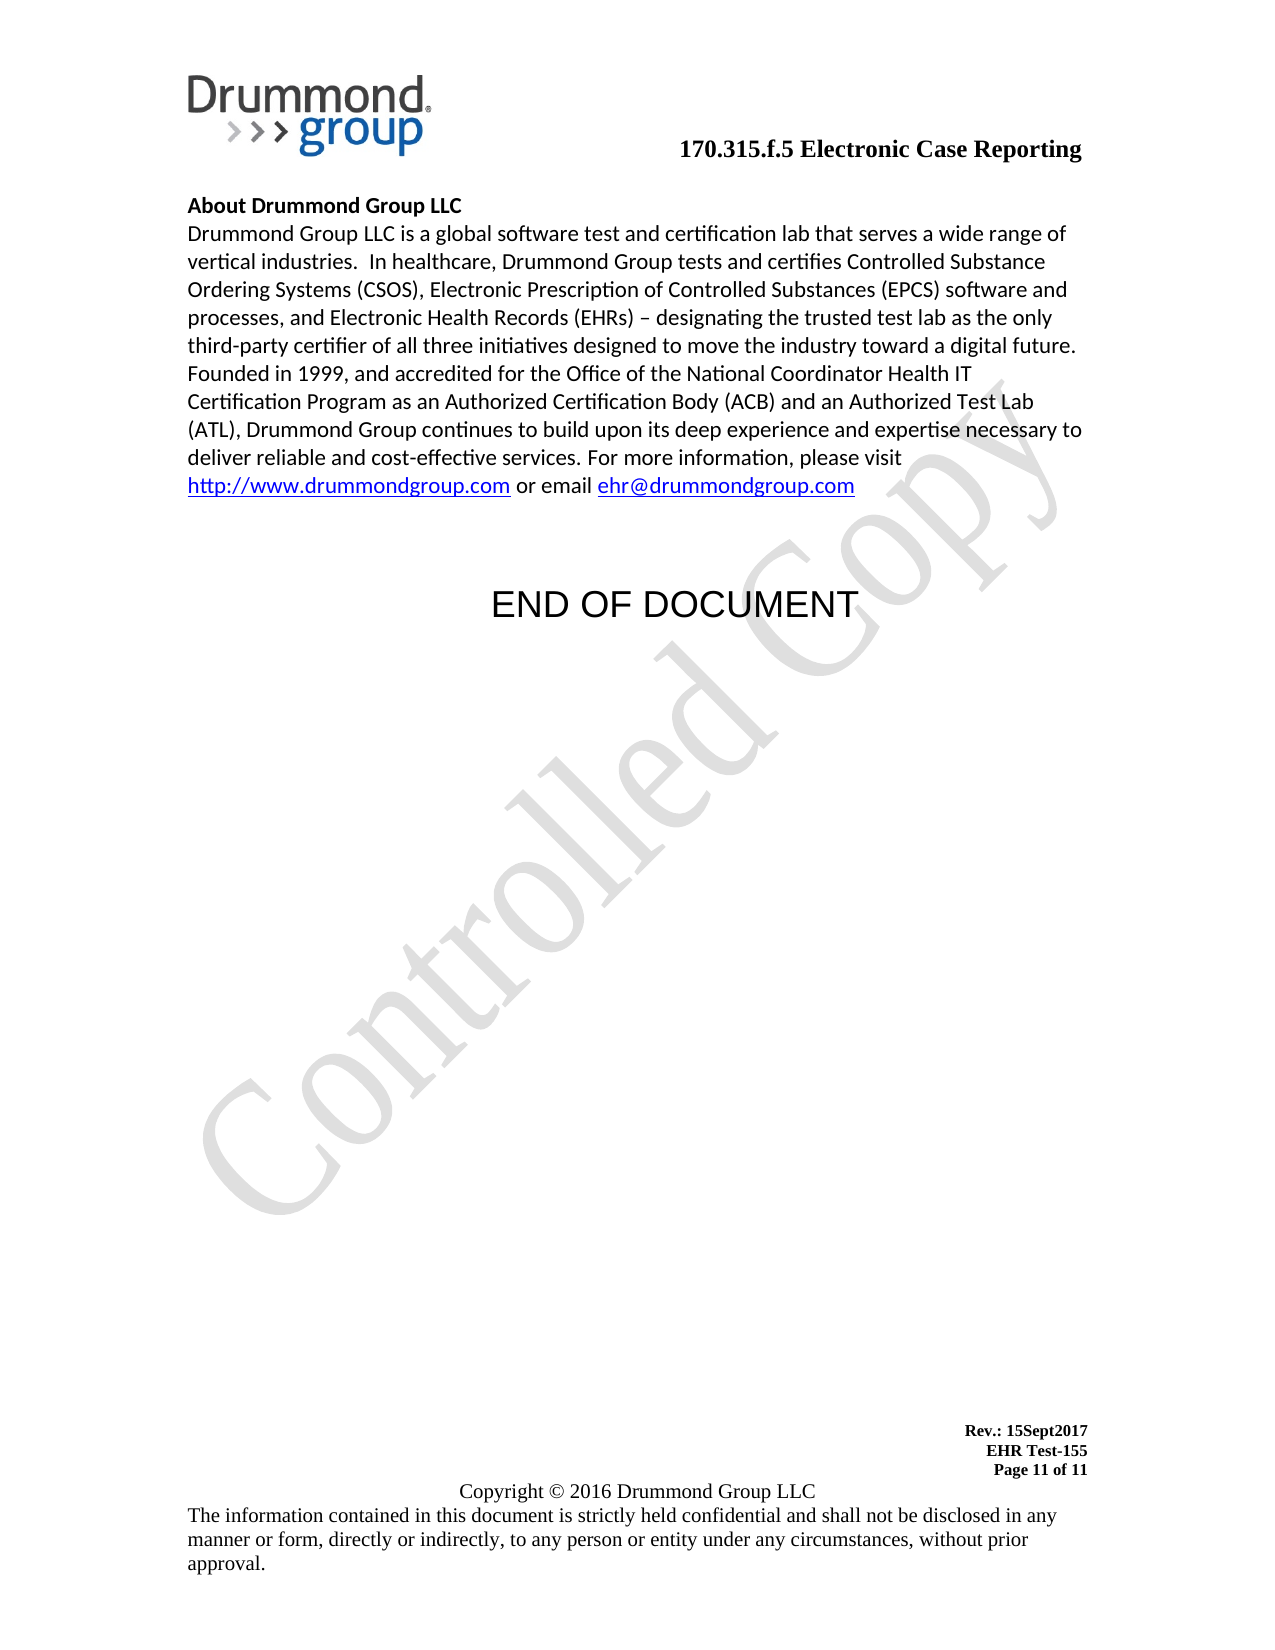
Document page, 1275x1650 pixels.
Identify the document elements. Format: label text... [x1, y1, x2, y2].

text END OF DOCUMENT [262, 582, 1087, 625]
text Drummond Group LLC is a global software test and certification lab that serves a wide range of vertical industries. In healthcare, Drummond Group tests and certifies Controlled Substance Ordering Systems (CSOS), Electronic Prescription of Controlled Substances (EPCS) software and processes, and Electronic Health Records (EHRs) – designating the trusted test lab as the only third-party certifier of all three initiatives designed to move the industry toward a digital future. Founded in 1999, and accredited for the Office of the National Coordinator Health IT Certification Program as an Authorized Certification Body (ACB) and an Authorized Test Lab (ATL), Drummond Group continues to build upon its deep experience and expertise necessary to deliver reliable and cost-effective services. For more information, please visit http://www.drummondgroup.com or email ehr@drummondgroup.com [187, 219, 1087, 499]
picture [187, 75, 433, 157]
text About Drummond Group LLC [187, 191, 1087, 219]
